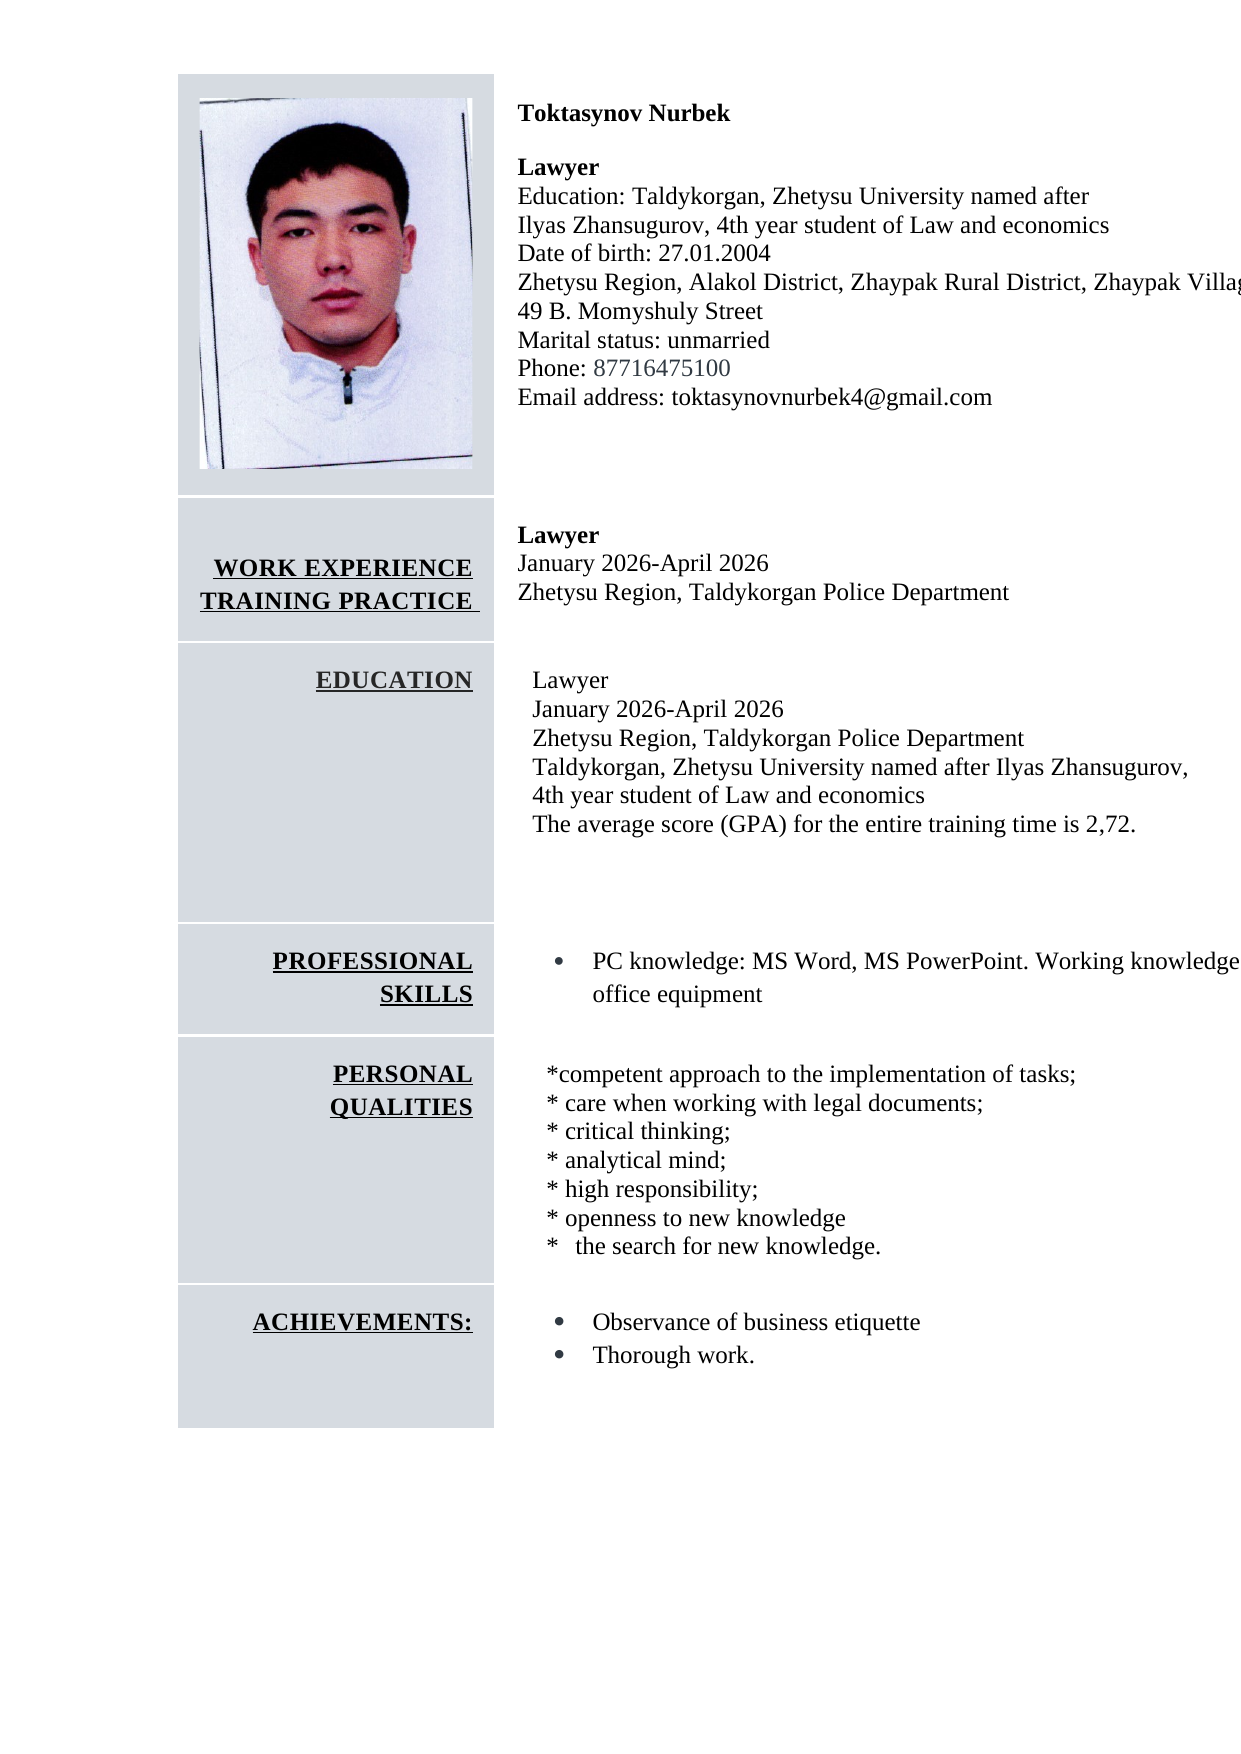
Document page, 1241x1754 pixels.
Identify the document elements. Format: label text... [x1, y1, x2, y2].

table_cell Lawyer January 2026-April 2026 Zhetysu Region, Taldykorgan Police Department Taldykorgan, Zhetysu University named after Ilyas Zhansugurov, 4th year student of Law and economics The average score (GPA) for the entire training time is 2,72. [496, 643, 1239, 922]
table_cell Lawyer January 2026-April 2026 Zhetysu Region, Taldykorgan Police Department [496, 498, 1239, 641]
table_cell ACHIEVEMENTS: [178, 1285, 494, 1428]
table_cell *competent approach to the implementation of tasks; * care when working with legal documents; * critical thinking; * analytical mind; * high responsibility; * openness to new knowledge * the search for new knowledge. [496, 1037, 1239, 1283]
table_cell WORK EXPERIENCE TRAINING PRACTICE [178, 498, 494, 641]
table_cell PC knowledge: MS Word, MS PowerPoint. Working knowledge of office equipment [496, 924, 1239, 1034]
table_cell PROFESSIONAL SKILLS [178, 924, 494, 1034]
table_cell PERSONAL QUALITIES [178, 1037, 494, 1283]
table_cell EDUCATION [178, 643, 494, 922]
table_header Toktasynov Nurbek Lawyer Education: Taldykorgan, Zhetysu University named after Ilyas Zhansugurov, 4th year student of Law and economics Date of birth: 27.01.2004 Zhetysu Region, Alakol District, Zhaypak Rural District, Zhaypak Village, 49 B. Momyshuly Street Marital status: unmarried Phone: 87716475100 Email address: toktasynovnurbek4@gmail.com [496, 76, 1239, 495]
table_header [178, 74, 494, 495]
picture [199, 98, 473, 469]
table_cell Observance of business etiquette Thorough work. [496, 1285, 1239, 1428]
